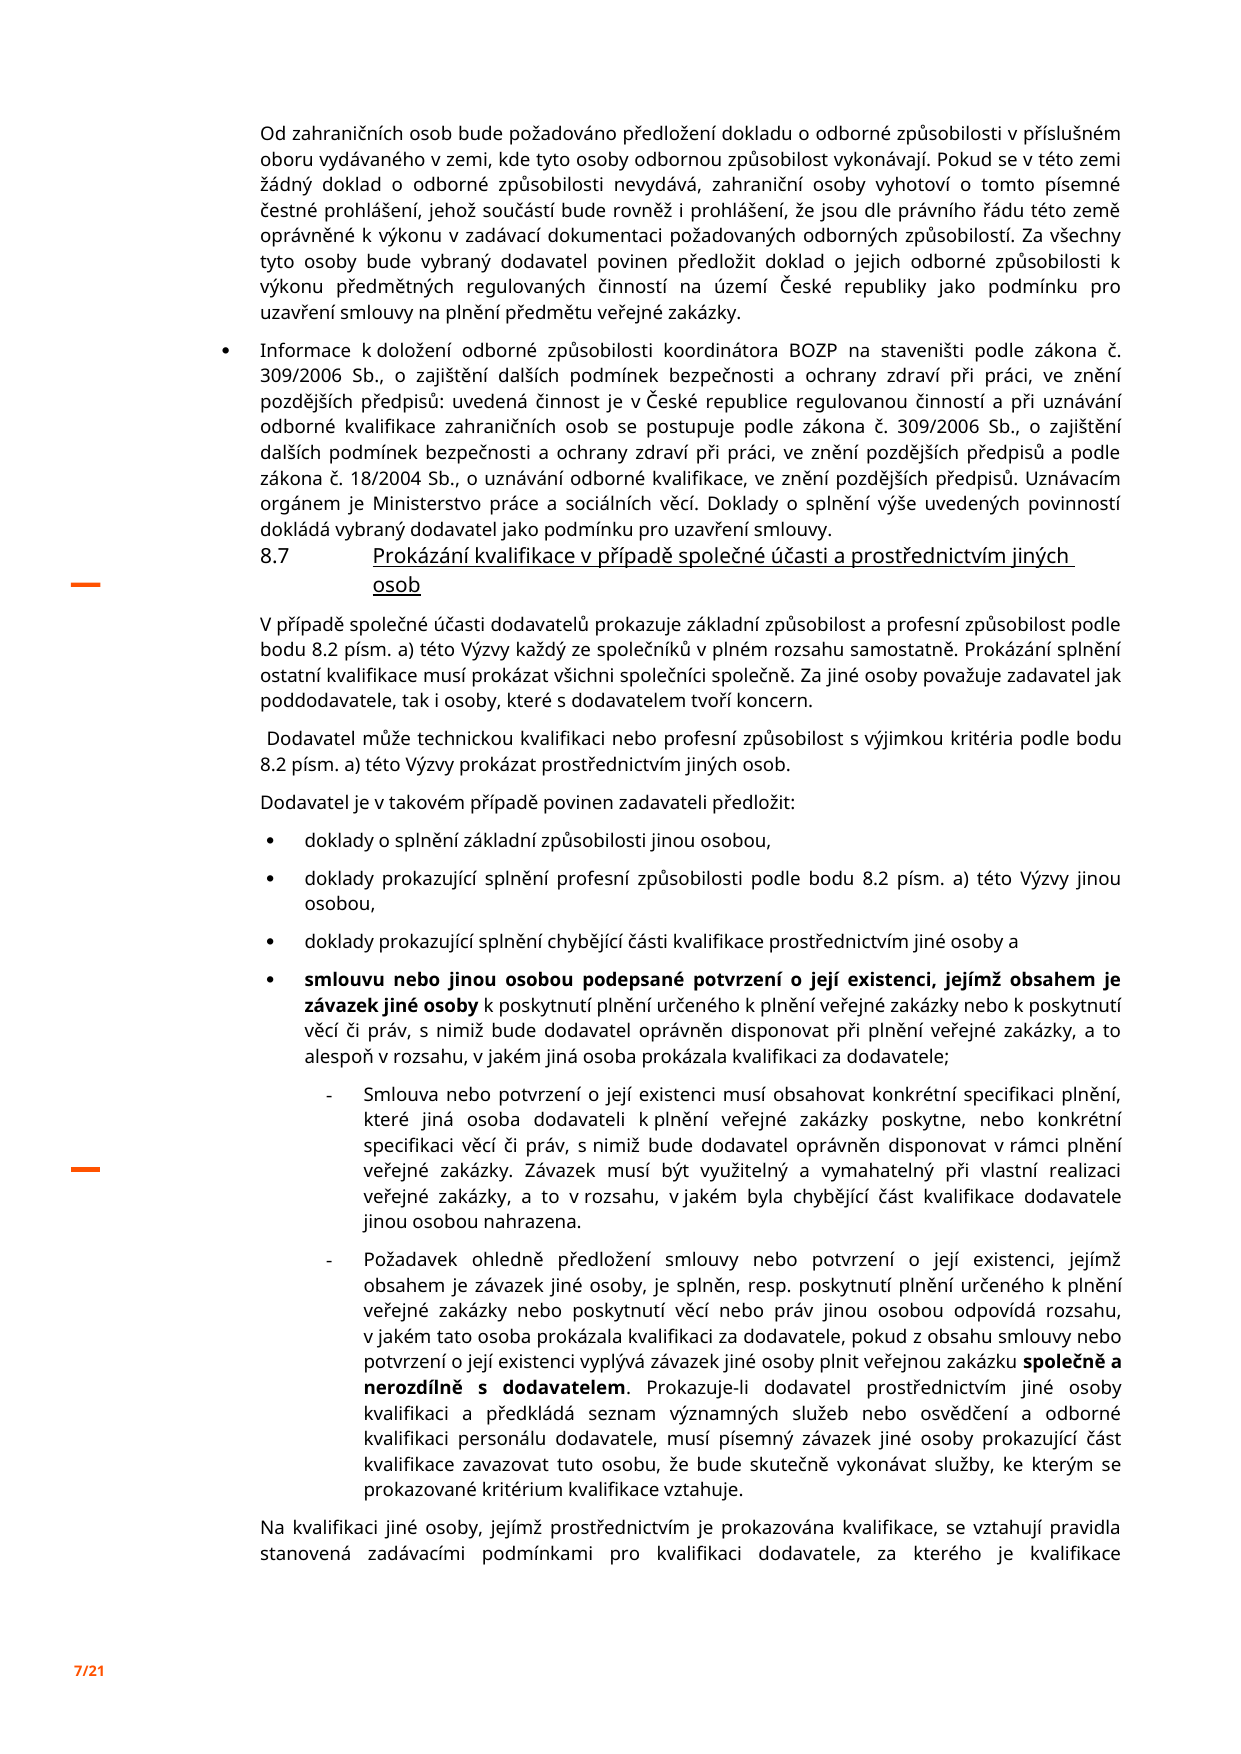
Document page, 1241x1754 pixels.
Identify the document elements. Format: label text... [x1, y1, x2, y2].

list doklady o splnění základní způsobilosti jinou osobou, [267, 827, 1122, 852]
list smlouvu nebo jinou osobou podepsané potvrzení o její existenci, jejímž obsahem je závazek jiné osoby k poskytnutí plnění určeného k plnění veřejné zakázky nebo k poskytnutí věcí či práv, s nimiž bude dodavatel oprávněn disponovat při plnění veřejné zakázky, a to alespoň v rozsahu, v jakém jiná osoba prokázala kvalifikaci za dodavatele; [267, 967, 1122, 1069]
text Od zahraničních osob bude požadováno předložení dokladu o odborné způsobilosti v příslušném oboru vydávaného v zemi, kde tyto osoby odbornou způsobilost vykonávají. Pokud se v této zemi žádný doklad o odborné způsobilosti nevydává, zahraniční osoby vyhotoví o tomto písemné čestné prohlášení, jehož součástí bude rovněž i prohlášení, že jsou dle právního řádu této země oprávněné k výkonu v zadávací dokumentaci požadovaných odborných způsobilostí. Za všechny tyto osoby bude vybraný dodavatel povinen předložit doklad o jejich odborné způsobilosti k výkonu předmětných regulovaných činností na území České republiky jako podmínku pro uzavření smlouvy na plnění předmětu veřejné zakázky. [260, 121, 1122, 325]
list Informace k doložení odborné způsobilosti koordinátora BOZP na staveništi podle zákona č. 309/2006 Sb., o zajištění dalších podmínek bezpečnosti a ochrany zdraví při práci, ve znění pozdějších předpisů: uvedená činnost je v České republice regulovanou činností a při uznávání odborné kvalifikace zahraničních osob se postupuje podle zákona č. 309/2006 Sb., o zajištění dalších podmínek bezpečnosti a ochrany zdraví při práci, ve znění pozdějších předpisů a podle zákona č. 18/2004 Sb., o uznávání odborné kvalifikace, ve znění pozdějších předpisů. Uznávacím orgánem je Ministerstvo práce a sociálních věcí. Doklady o splnění výše uvedených povinností dokládá vybraný dodavatel jako podmínku pro uzavření smlouvy. [222, 337, 1122, 541]
list doklady prokazující splnění profesní způsobilosti podle bodu 8.2 písm. a) této Výzvy jinou osobou, [267, 865, 1122, 916]
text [260, 1514, 1122, 1566]
list Požadavek ohledně předložení smlouvy nebo potvrzení o její existenci, jejímž obsahem je závazek jiné osoby, je splněn, resp. poskytnutí plnění určeného k plnění veřejné zakázky nebo poskytnutí věcí nebo práv jinou osobou odpovídá rozsahu, v jakém tato osoba prokázala kvalifikaci za dodavatele, pokud z obsahu smlouvy nebo potvrzení o její existenci vyplývá závazek jiné osoby plnit veřejnou zakázku společně a nerozdílně s dodavatelem. Prokazuje-li dodavatel prostřednictvím jiné osoby kvalifikaci a předkládá seznam významných služeb nebo osvědčení a odborné kvalifikaci personálu dodavatele, musí písemný závazek jiné osoby prokazující část kvalifikace zavazovat tuto osobu, že bude skutečně vykonávat služby, ke kterým se prokazované kritérium kvalifikace vztahuje. [326, 1247, 1122, 1502]
list doklady prokazující splnění chybějící části kvalifikace prostřednictvím jiné osoby a [267, 928, 1122, 954]
text Dodavatel je v takovém případě povinen zadavateli předložit: [260, 789, 1122, 814]
text Dodavatel může technickou kvalifikaci nebo profesní způsobilost s výjimkou kritéria podle bodu 8.2 písm. a) této Výzvy prokázat prostřednictvím jiných osob. [260, 725, 1122, 776]
list Smlouva nebo potvrzení o její existenci musí obsahovat konkrétní specifikaci plnění, které jiná osoba dodavateli k plnění veřejné zakázky poskytne, nebo konkrétní specifikaci věcí či práv, s nimiž bude dodavatel oprávněn disponovat v rámci plnění veřejné zakázky. Závazek musí být využitelný a vymahatelný při vlastní realizaci veřejné zakázky, a to v rozsahu, v jakém byla chybějící část kvalifikace dodavatele jinou osobou nahrazena. [326, 1081, 1122, 1234]
list Prokázání kvalifikace v případě společné účasti a prostřednictvím jiných osob [260, 541, 1122, 598]
text V případě společné účasti dodavatelů prokazuje základní způsobilost a profesní způsobilost podle bodu 8.2 písm. a) této Výzvy každý ze společníků v plném rozsahu samostatně. Prokázání splnění ostatní kvalifikace musí prokázat všichni společníci společně. Za jiné osoby považuje zadavatel jak poddodavatele, tak i osoby, které s dodavatelem tvoří koncern. [260, 611, 1122, 713]
